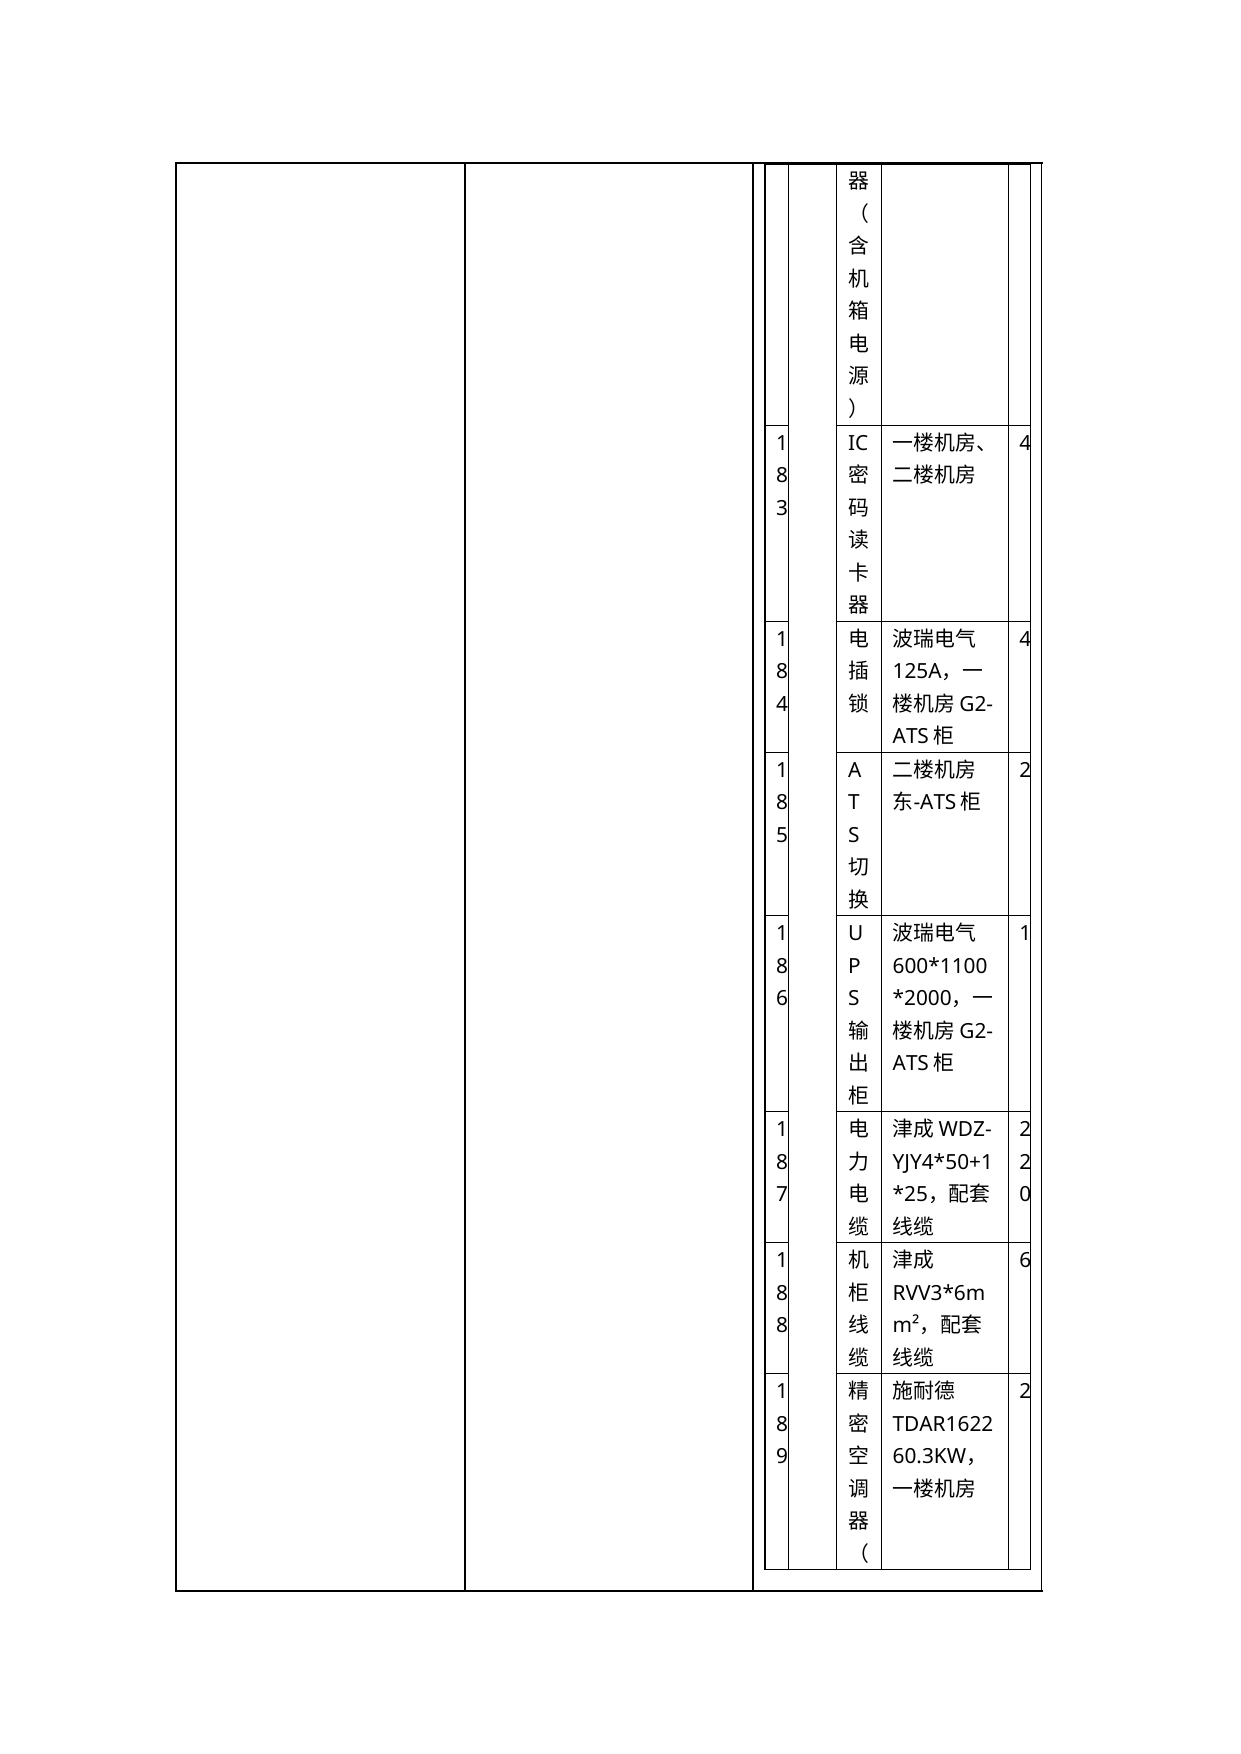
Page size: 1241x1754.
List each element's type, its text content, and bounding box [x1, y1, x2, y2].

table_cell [754, 164, 1041, 1590]
table_cell 2 [466, 164, 752, 1590]
table_cell [177, 164, 464, 1590]
